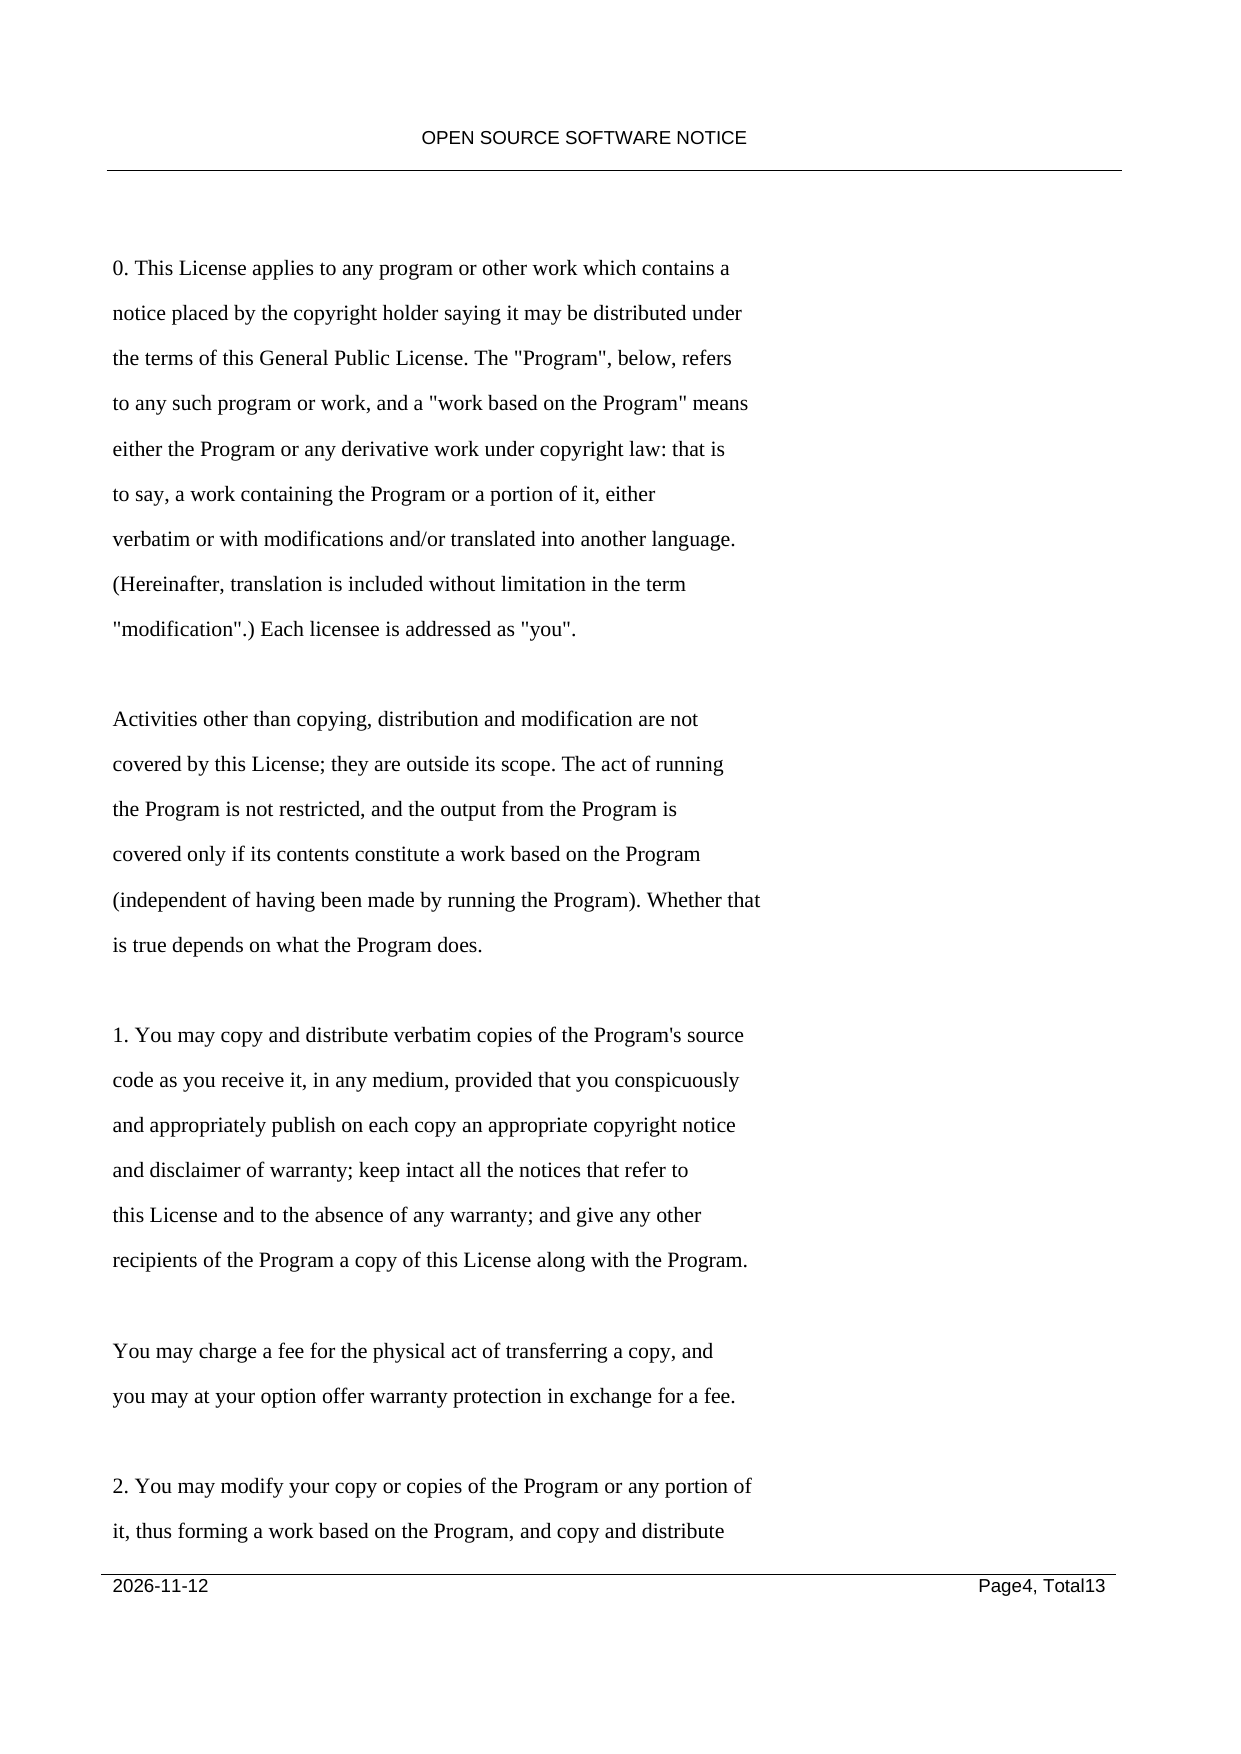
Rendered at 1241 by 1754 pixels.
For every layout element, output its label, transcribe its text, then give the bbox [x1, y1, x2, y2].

text covered by this License; they are outside its scope. The act of running [112, 748, 1128, 780]
text is true depends on what the Program does. [112, 928, 1128, 961]
text the terms of this General Public License. The "Program", below, refers [112, 342, 1128, 374]
text 2. You may modify your copy or copies of the Program or any portion of [112, 1469, 1128, 1502]
text either the Program or any derivative work under copyright law: that is [112, 432, 1128, 464]
text verbatim or with modifications and/or translated into another language. [112, 522, 1128, 554]
text this License and to the absence of any warranty; and give any other [112, 1199, 1128, 1231]
text 1. You may copy and distribute verbatim copies of the Program's source [112, 1018, 1128, 1051]
text notice placed by the copyright holder saying it may be distributed under [112, 297, 1128, 329]
text (Hereinafter, translation is included without limitation in the term [112, 567, 1128, 600]
text code as you receive it, in any medium, provided that you conspicuously [112, 1063, 1128, 1096]
text it, thus forming a work based on the Program, and copy and distribute [112, 1514, 1128, 1547]
text to any such program or work, and a "work based on the Program" means [112, 387, 1128, 419]
text recipients of the Program a copy of this License along with the Program. [112, 1244, 1128, 1276]
text (independent of having been made by running the Program). Whether that [112, 883, 1128, 915]
text the Program is not restricted, and the output from the Program is [112, 793, 1128, 825]
text covered only if its contents constitute a work based on the Program [112, 838, 1128, 870]
text and appropriately publish on each copy an appropriate copyright notice [112, 1108, 1128, 1141]
text and disclaimer of warranty; keep intact all the notices that refer to [112, 1153, 1128, 1186]
text Activities other than copying, distribution and modification are not [112, 702, 1128, 735]
text "modification".) Each licensee is addressed as "you". [112, 612, 1128, 645]
text to say, a work containing the Program or a portion of it, either [112, 477, 1128, 509]
text 0. This License applies to any program or other work which contains a [112, 251, 1128, 284]
text You may charge a fee for the physical act of transferring a copy, and [112, 1334, 1128, 1366]
text you may at your option offer warranty protection in exchange for a fee. [112, 1379, 1128, 1412]
